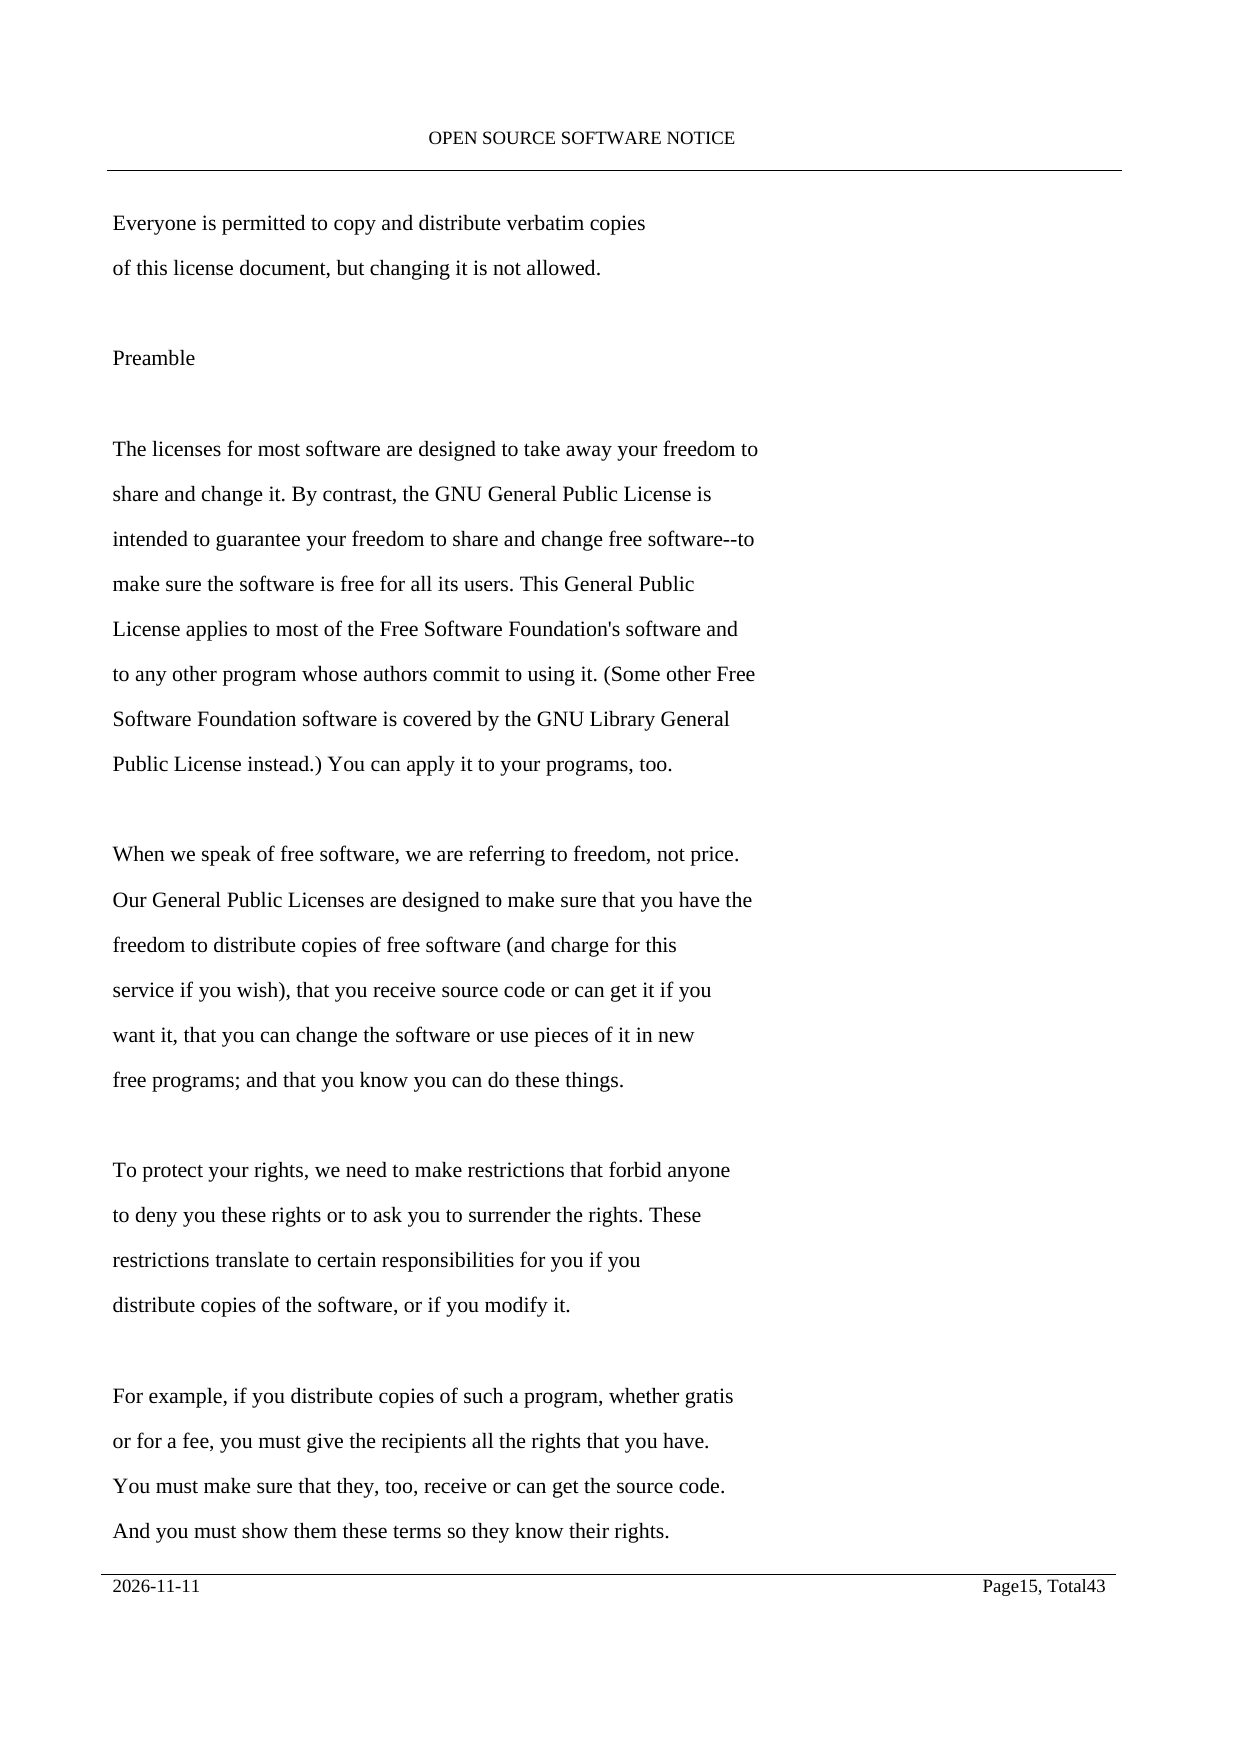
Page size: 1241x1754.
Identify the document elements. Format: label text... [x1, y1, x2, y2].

text free programs; and that you know you can do these things. [112, 1063, 1128, 1096]
text Preamble [112, 342, 1128, 374]
text to deny you these rights or to ask you to surrender the rights. These [112, 1199, 1128, 1231]
text Everyone is permitted to copy and distribute verbatim copies [112, 206, 1128, 239]
text restrictions translate to certain responsibilities for you if you [112, 1244, 1128, 1276]
text share and change it. By contrast, the GNU General Public License is [112, 477, 1128, 509]
text intended to guarantee your freedom to share and change free software--to [112, 522, 1128, 554]
text You must make sure that they, too, receive or can get the source code. [112, 1469, 1128, 1502]
text to any other program whose authors commit to using it. (Some other Free [112, 657, 1128, 690]
text service if you wish), that you receive source code or can get it if you [112, 973, 1128, 1006]
text To protect your rights, we need to make restrictions that forbid anyone [112, 1153, 1128, 1186]
text make sure the software is free for all its users. This General Public [112, 567, 1128, 600]
text freedom to distribute copies of free software (and charge for this [112, 928, 1128, 961]
text License applies to most of the Free Software Foundation's software and [112, 612, 1128, 645]
text And you must show them these terms so they know their rights. [112, 1514, 1128, 1547]
text Our General Public Licenses are designed to make sure that you have the [112, 883, 1128, 915]
text of this license document, but changing it is not allowed. [112, 251, 1128, 284]
text When we speak of free software, we are referring to freedom, not price. [112, 838, 1128, 870]
text Software Foundation software is covered by the GNU Library General [112, 702, 1128, 735]
text Public License instead.) You can apply it to your programs, too. [112, 748, 1128, 780]
text want it, that you can change the software or use pieces of it in new [112, 1018, 1128, 1051]
text For example, if you distribute copies of such a program, whether gratis [112, 1379, 1128, 1412]
text or for a fee, you must give the recipients all the rights that you have. [112, 1424, 1128, 1457]
text distribute copies of the software, or if you modify it. [112, 1289, 1128, 1321]
text The licenses for most software are designed to take away your freedom to [112, 432, 1128, 464]
